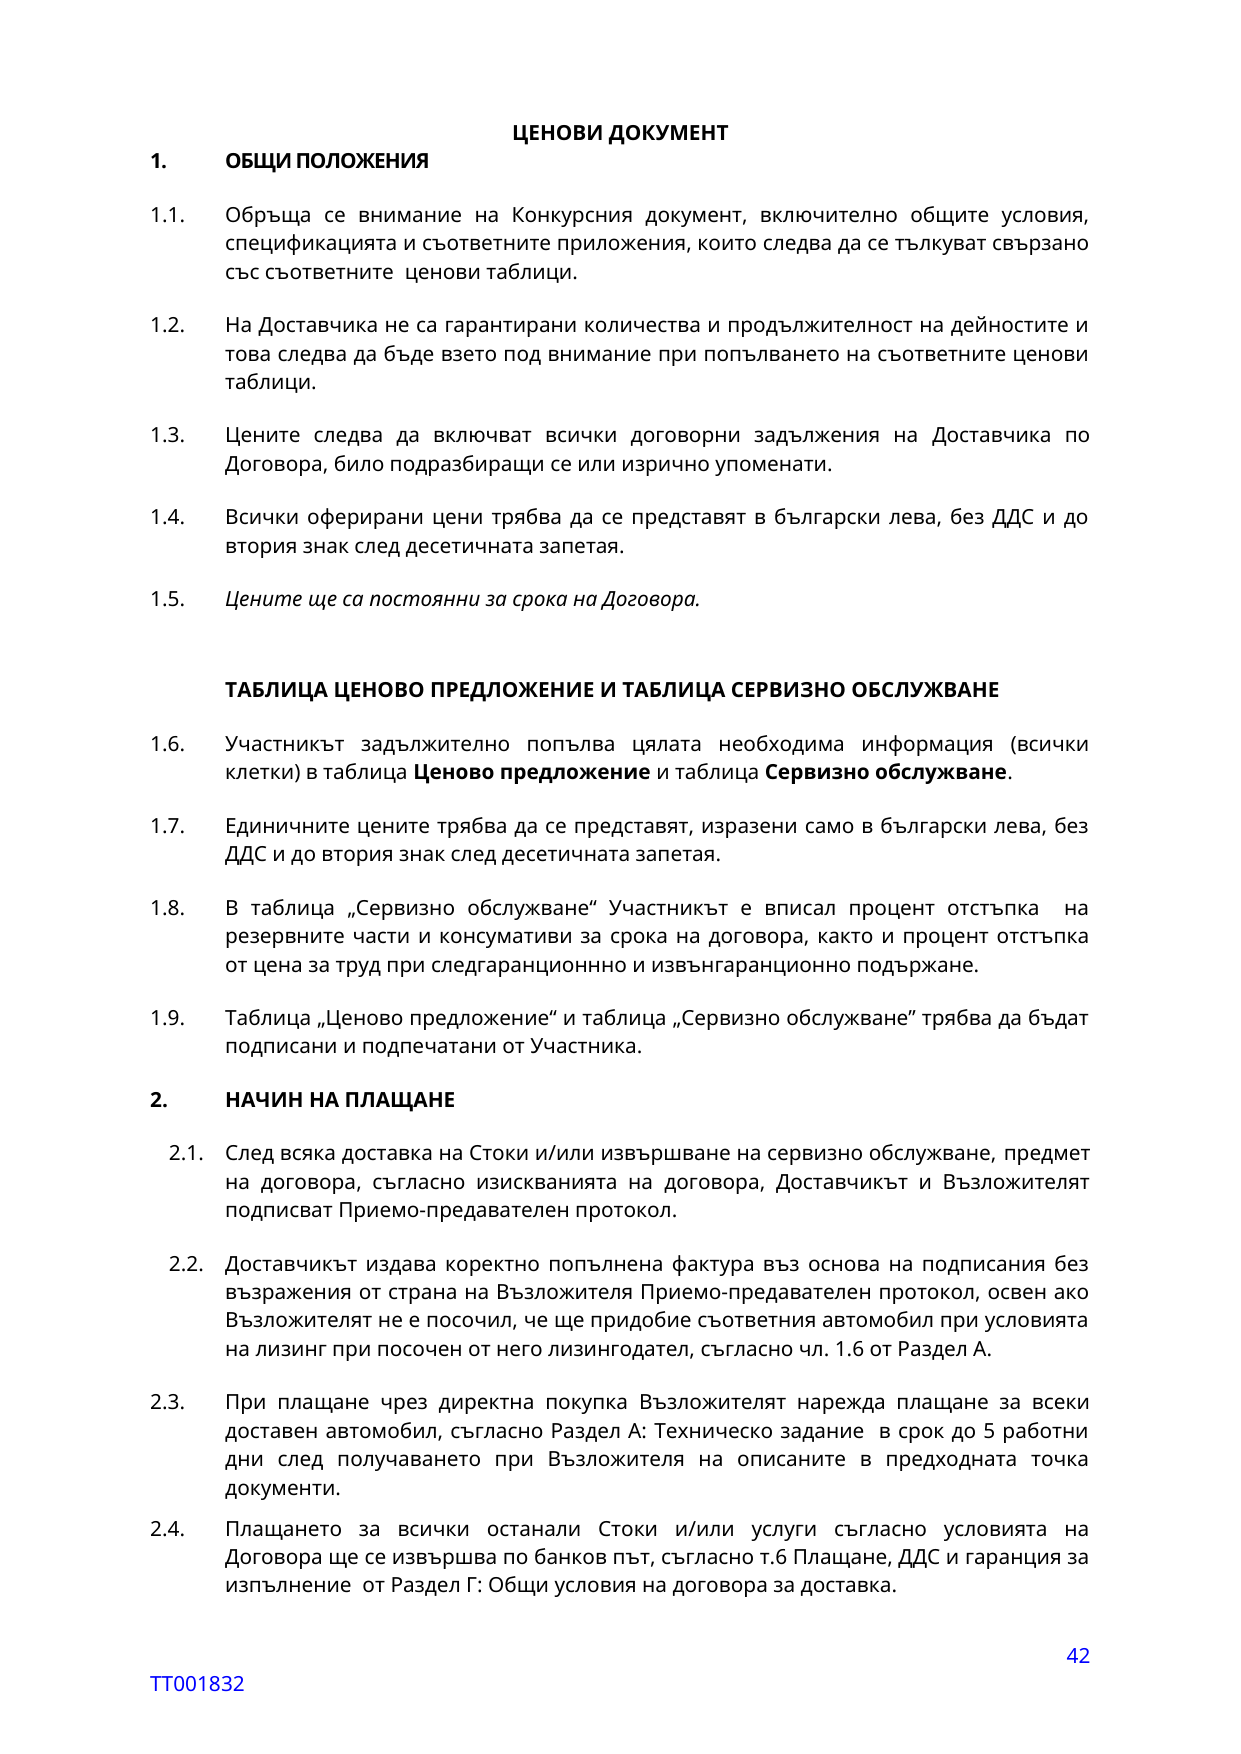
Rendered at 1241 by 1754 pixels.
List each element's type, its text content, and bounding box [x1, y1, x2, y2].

list В таблица „Сервизно обслужване“ Участникът е вписал процент отстъпка на резервните части и консумативи за срока на договора, както и процент отстъпка от цена за труд при следгаранционнно и извънгаранционно подържане. [150, 893, 1090, 978]
list Плащането за всички останали Стоки и/или услуги съгласно условията на Договора ще се извършва по банков път, съгласно т.6 Плащане, ДДС и гаранция за изпълнение от Раздел Г: Общи условия на договора за доставка. [150, 1514, 1090, 1599]
list Участникът задължително попълва цялата необходима информация (всички клетки) в таблица Ценово предложение и таблица Сервизно обслужване. [150, 729, 1090, 786]
list Обръща се внимание на Конкурсния документ, включително общите условия, спецификацията и съответните приложения, които следва да се тълкуват свързано със съответните ценови таблици. [150, 200, 1090, 285]
list НАЧИН НА ПЛАЩАНЕ [150, 1085, 1090, 1113]
list На Доставчика не са гарантирани количества и продължителност на дейностите и това следва да бъде взето под внимание при попълването на съответните ценови таблици. [150, 310, 1090, 396]
list Цените следва да включват всички договорни задължения на Доставчика по Договора, било подразбиращи се или изрично упоменати. [150, 421, 1090, 477]
list След всяка доставка на Стоки и/или извършване на сервизно обслужване, предмет на договора, съгласно изискванията на договора, Доставчикът и Възложителят подписват Приемо-предавателен протокол. [169, 1138, 1090, 1224]
list При плащане чрез директна покупка Възложителят нарежда плащане за всеки доставен автомобил, съгласно Раздел А: Техническо задание в срок до 5 работни дни след получаването при Възложителя на описаните в предходната точка документи. [150, 1387, 1090, 1501]
list Цените ще са постоянни за срока на Договора. [150, 584, 1090, 613]
list Таблица „Ценово предложение“ и таблица „Сервизно обслужване” трябва да бъдат подписани и подпечатани от Участника. [150, 1003, 1090, 1060]
list Единичните цените трябва да се представят, изразени само в български лева, без ДДС и до втория знак след десетичната запетая. [150, 811, 1090, 868]
list Всички оферирани цени трябва да се представят в български лева, без ДДС и до втория знак след десетичната запетая. [150, 502, 1090, 559]
list Доставчикът издава коректно попълнена фактура въз основа на подписания без възражения от страна на Възложителя Приемо-предавателен протокол, освен ако Възложителят не е посочил, че ще придобие съответния автомобил при условията на лизинг при посочен от него лизингодател, съгласно чл. 1.6 от Раздел А. [169, 1249, 1090, 1362]
text ТАБЛИЦА ЦЕНОВО ПРЕДЛОЖЕНИЕ И ТАБЛИЦА СЕРВИЗНО ОБСЛУЖВАНЕ [225, 676, 1090, 704]
list ОБЩИ ПОЛОЖЕНИЯ [150, 147, 1090, 175]
text ЦЕНОВИ ДОКУМЕНТ [150, 118, 1090, 147]
